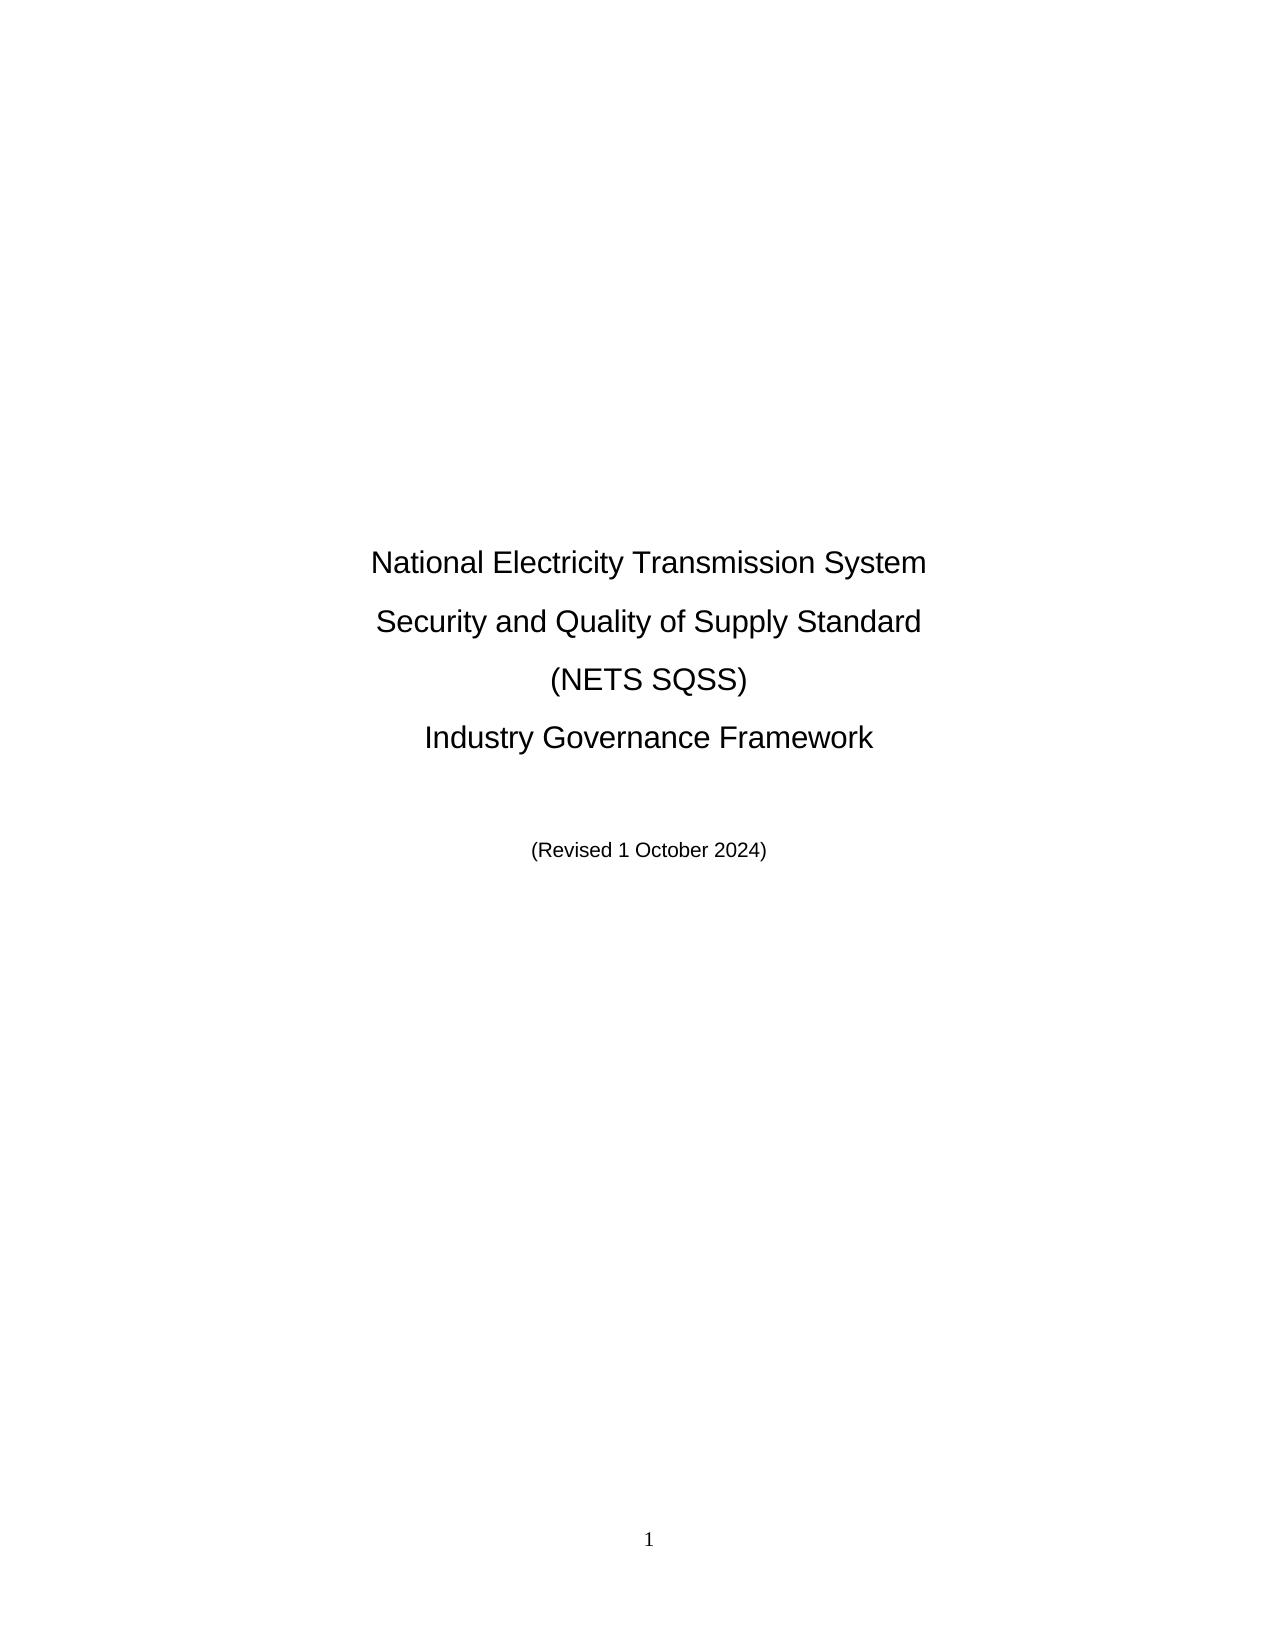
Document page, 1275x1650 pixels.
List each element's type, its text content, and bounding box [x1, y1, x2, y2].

text National Electricity Transmission System Security and Quality of Supply Standard (NETS SQSS) Industry Governance Framework [367, 527, 930, 761]
text (Revised 1 October 2024) [367, 838, 930, 862]
